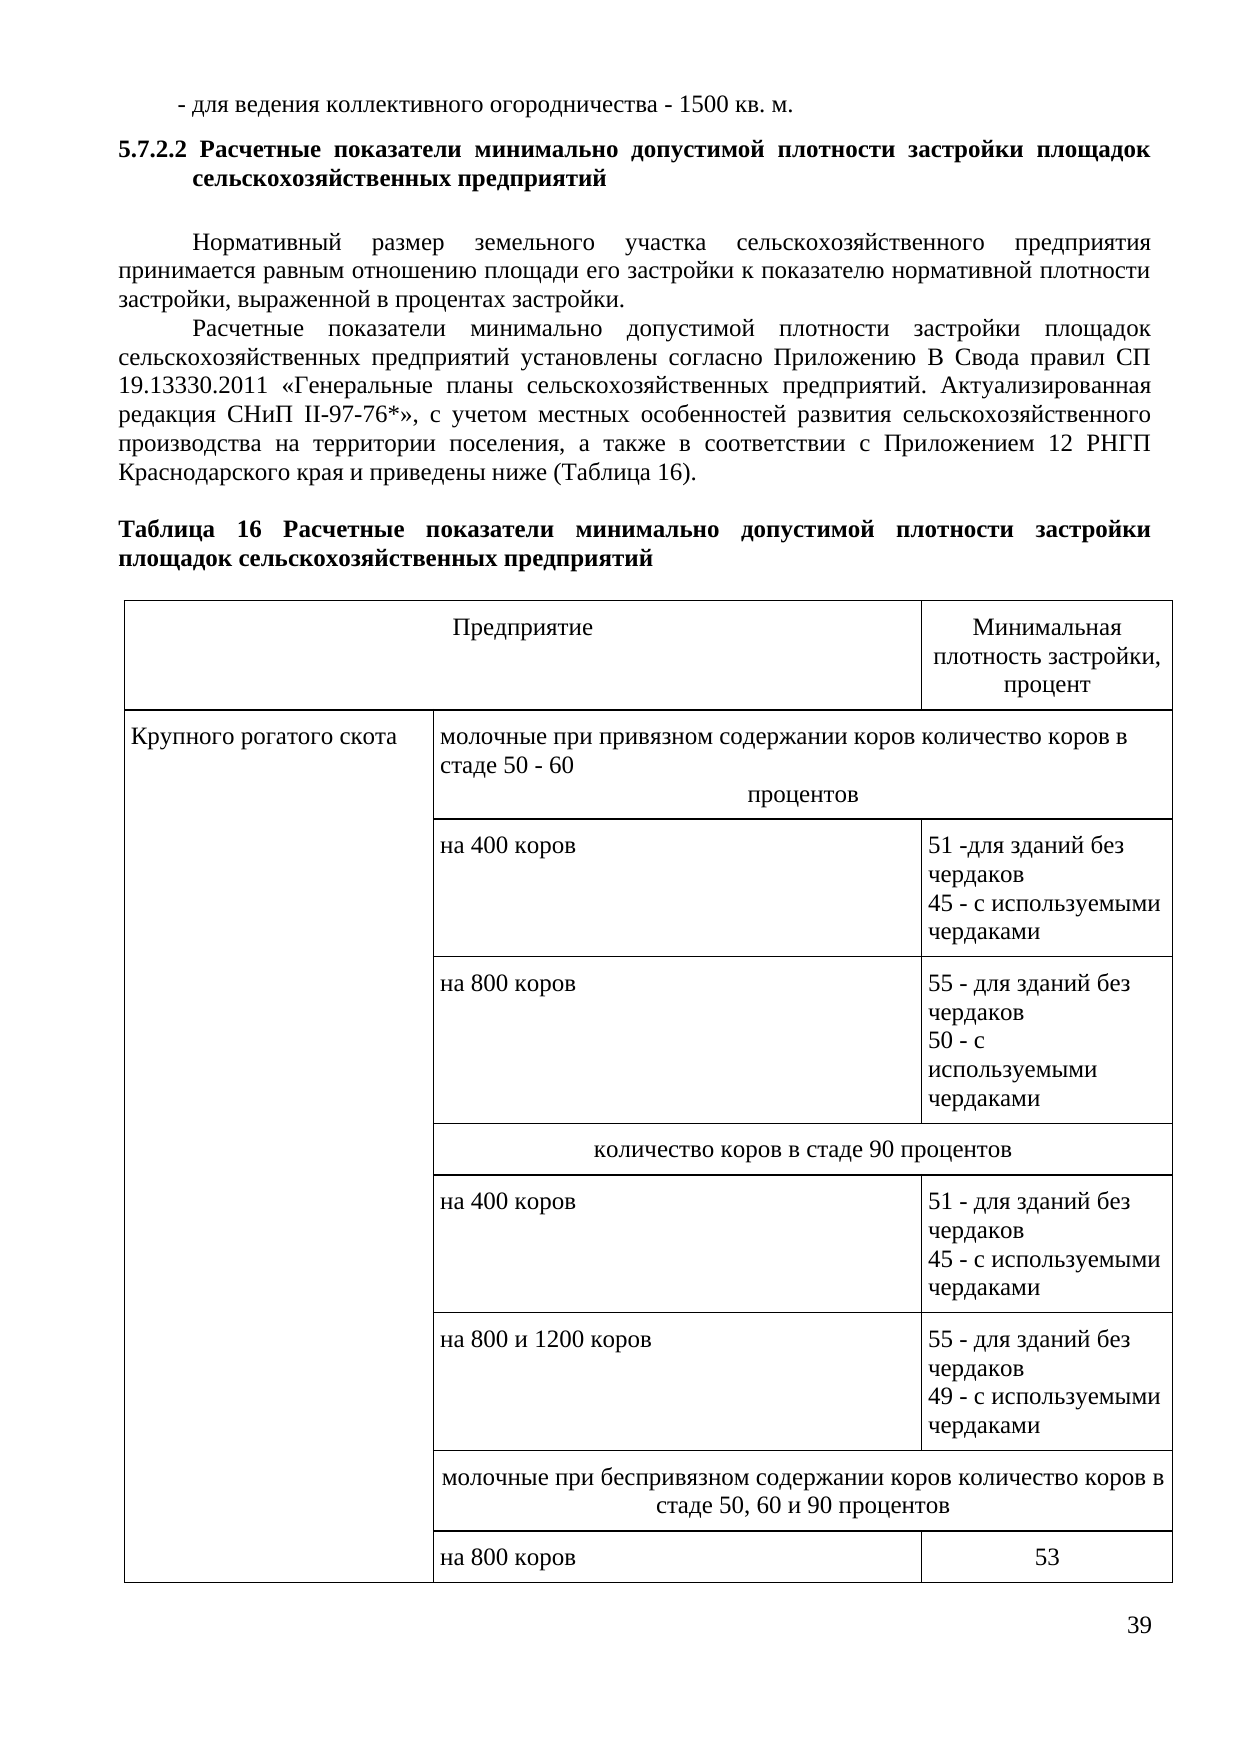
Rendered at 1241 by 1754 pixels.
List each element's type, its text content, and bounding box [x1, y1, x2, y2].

text Расчетные показатели минимально допустимой плотности застройки площадок сельскохозяйственных предприятий установлены согласно Приложению В Свода правил СП 19.13330.2011 «Генеральные планы сельскохозяйственных предприятий. Актуализированная редакция СНиП II-97-76*», с учетом местных особенностей развития сельскохозяйственного производства на территории поселения, а также в соответствии с Приложением 12 РНГП Краснодарского края и приведены ниже (Таблица 16). [118, 313, 1152, 485]
table_cell на 800 коров [434, 957, 921, 1122]
text - для ведения коллективного огородничества - 1500 кв. м. [118, 89, 1152, 117]
table_cell на 400 коров [434, 820, 921, 956]
table_cell 51 - для зданий без чердаков 45 - с используемыми чердаками [922, 1176, 1172, 1312]
text Нормативный размер земельного участка сельскохозяйственного предприятия принимается равным отношению площади его застройки к показателю нормативной плотности застройки, выраженной в процентах застройки. [118, 227, 1152, 313]
table_cell Крупного рогатого скота [125, 711, 433, 1581]
table_cell молочные при привязном содержании коров количество коров в стаде 50 - 60 процентов [434, 711, 1172, 818]
table_header Минимальная плотность застройки, процент [922, 601, 1172, 709]
table_cell на 800 и 1200 коров [434, 1313, 921, 1449]
table_cell на 400 коров [434, 1176, 921, 1312]
table_cell на 800 коров [434, 1532, 921, 1581]
text Таблица 16 Расчетные показатели минимально допустимой плотности застройки площадок сельскохозяйственных предприятий [118, 514, 1152, 572]
table_cell молочные при беспривязном содержании коров количество коров в стаде 50, 60 и 90 процентов [434, 1451, 1172, 1530]
table_cell количество коров в стаде 90 процентов [434, 1124, 1172, 1174]
text 5.7.2.2 Расчетные показатели минимально допустимой плотности застройки площадок сельскохозяйственных предприятий [118, 134, 1152, 192]
table_header Предприятие [125, 601, 921, 709]
table_cell 53 [922, 1532, 1172, 1581]
table_cell 55 - для зданий без чердаков 49 - с используемыми чердаками [922, 1313, 1172, 1449]
table_cell 51 -для зданий без чердаков 45 - с используемыми чердаками [922, 820, 1172, 956]
table_cell 55 - для зданий без чердаков 50 - с используемыми чердаками [922, 957, 1172, 1122]
